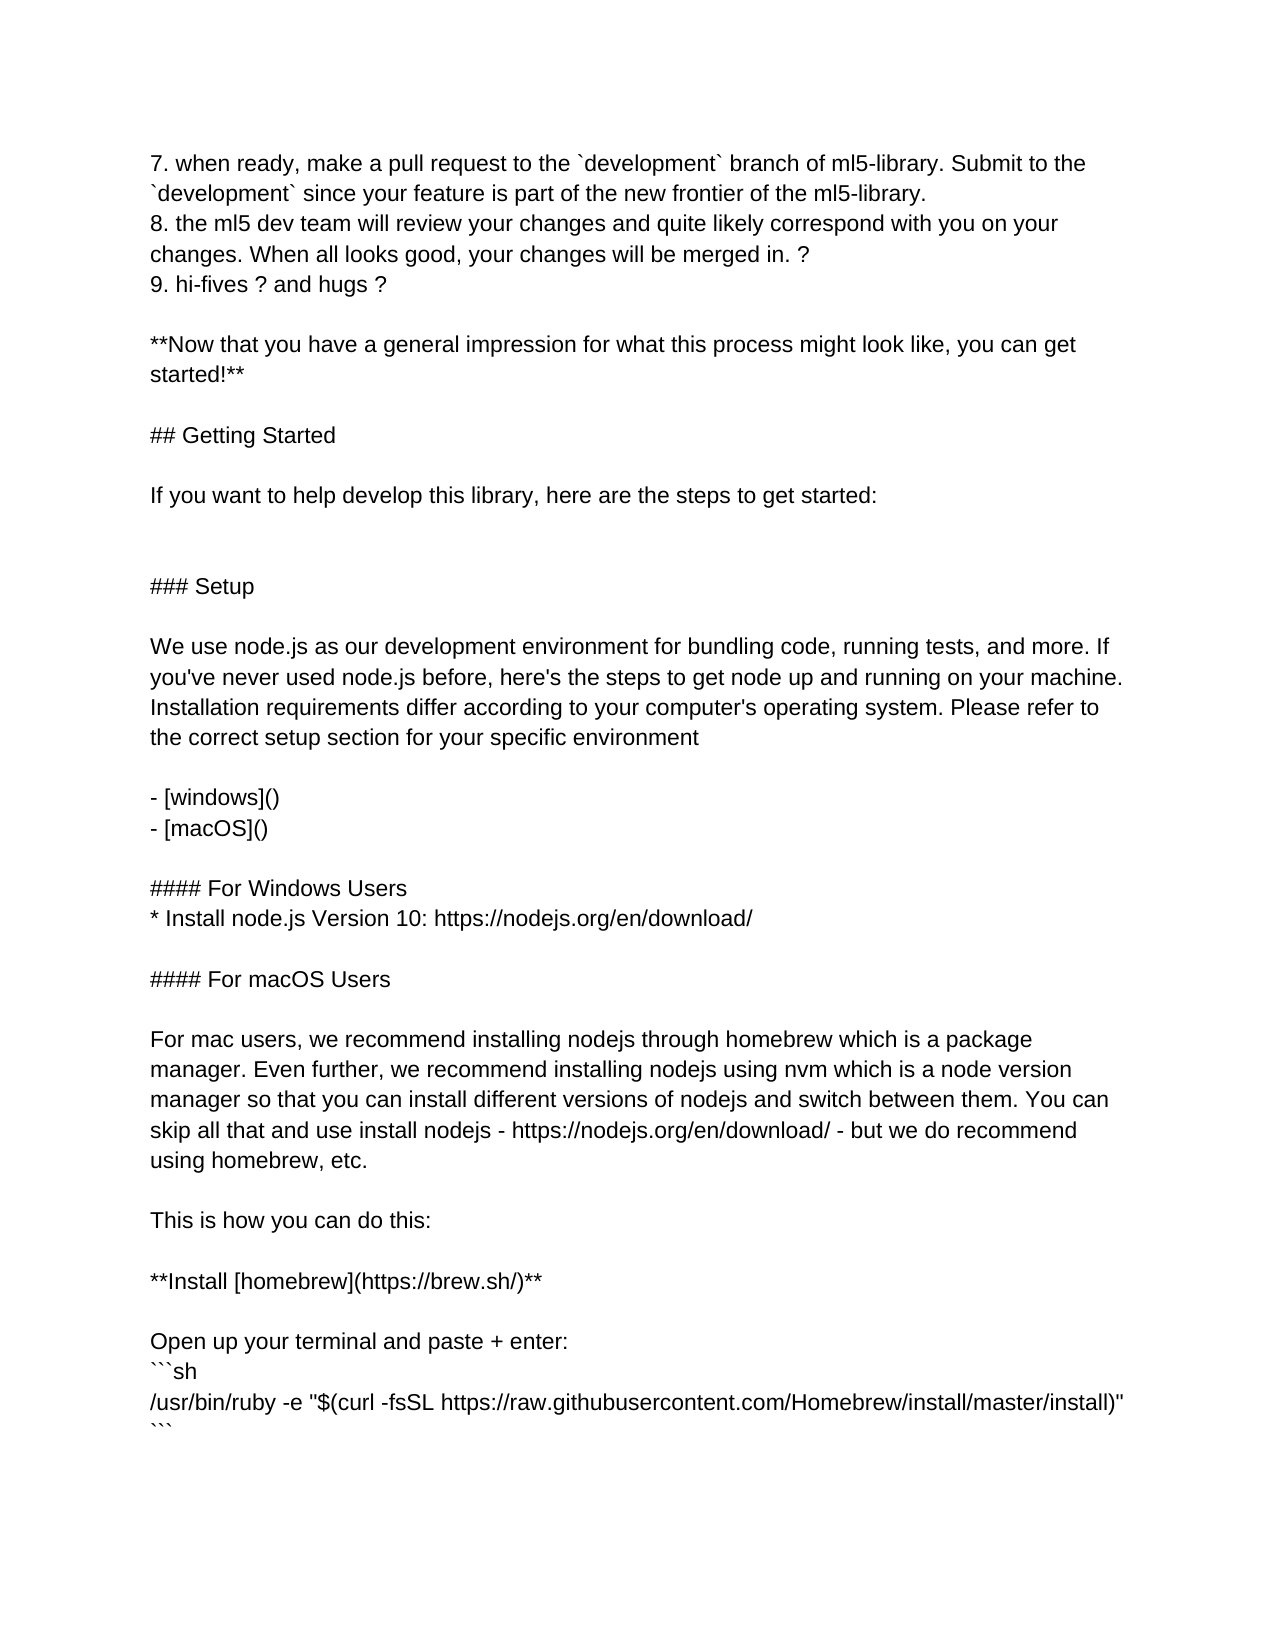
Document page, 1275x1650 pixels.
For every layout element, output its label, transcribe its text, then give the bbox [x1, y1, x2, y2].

text ## Getting Started [150, 422, 1125, 448]
text - [windows]() [150, 784, 1125, 811]
text This is how you can do this: [150, 1207, 1125, 1234]
text We use node.js as our development environment for bundling code, running tests, and more. If you've never used node.js before, here's the steps to get node up and running on your machine. Installation requirements differ according to your computer's operating system. Please refer to the correct setup section for your specific environment [150, 633, 1125, 750]
text 8. the ml5 dev team will review your changes and quite likely correspond with you on your changes. When all looks good, your changes will be merged in. ? [150, 210, 1125, 267]
text If you want to help develop this library, here are the steps to get started: [150, 482, 1125, 509]
text ``` [150, 1419, 1125, 1445]
text 7. when ready, make a pull request to the `development` branch of ml5-library. Submit to the `development` since your feature is part of the new frontier of the ml5-library. [150, 150, 1125, 207]
text **Install [homebrew](https://brew.sh/)** [150, 1268, 1125, 1294]
text #### For macOS Users [150, 966, 1125, 992]
text ```sh [150, 1358, 1125, 1385]
text - [macOS]() [150, 814, 1125, 841]
text /usr/bin/ruby -e "$(curl -fsSL https://raw.githubusercontent.com/Homebrew/install/master/install)" [150, 1388, 1125, 1415]
text ### Setup [150, 573, 1125, 599]
text #### For Windows Users [150, 875, 1125, 901]
text **Now that you have a general impression for what this process might look like, you can get started!** [150, 331, 1125, 388]
text For mac users, we recommend installing nodejs through homebrew which is a package manager. Even further, we recommend installing nodejs using nvm which is a node version manager so that you can install different versions of nodejs and switch between them. You can skip all that and use install nodejs - https://nodejs.org/en/download/ - but we do recommend using homebrew, etc. [150, 1026, 1125, 1173]
text * Install node.js Version 10: https://nodejs.org/en/download/ [150, 905, 1125, 932]
text Open up your terminal and paste + enter: [150, 1328, 1125, 1354]
text 9. hi-fives ? and hugs ? [150, 271, 1125, 297]
